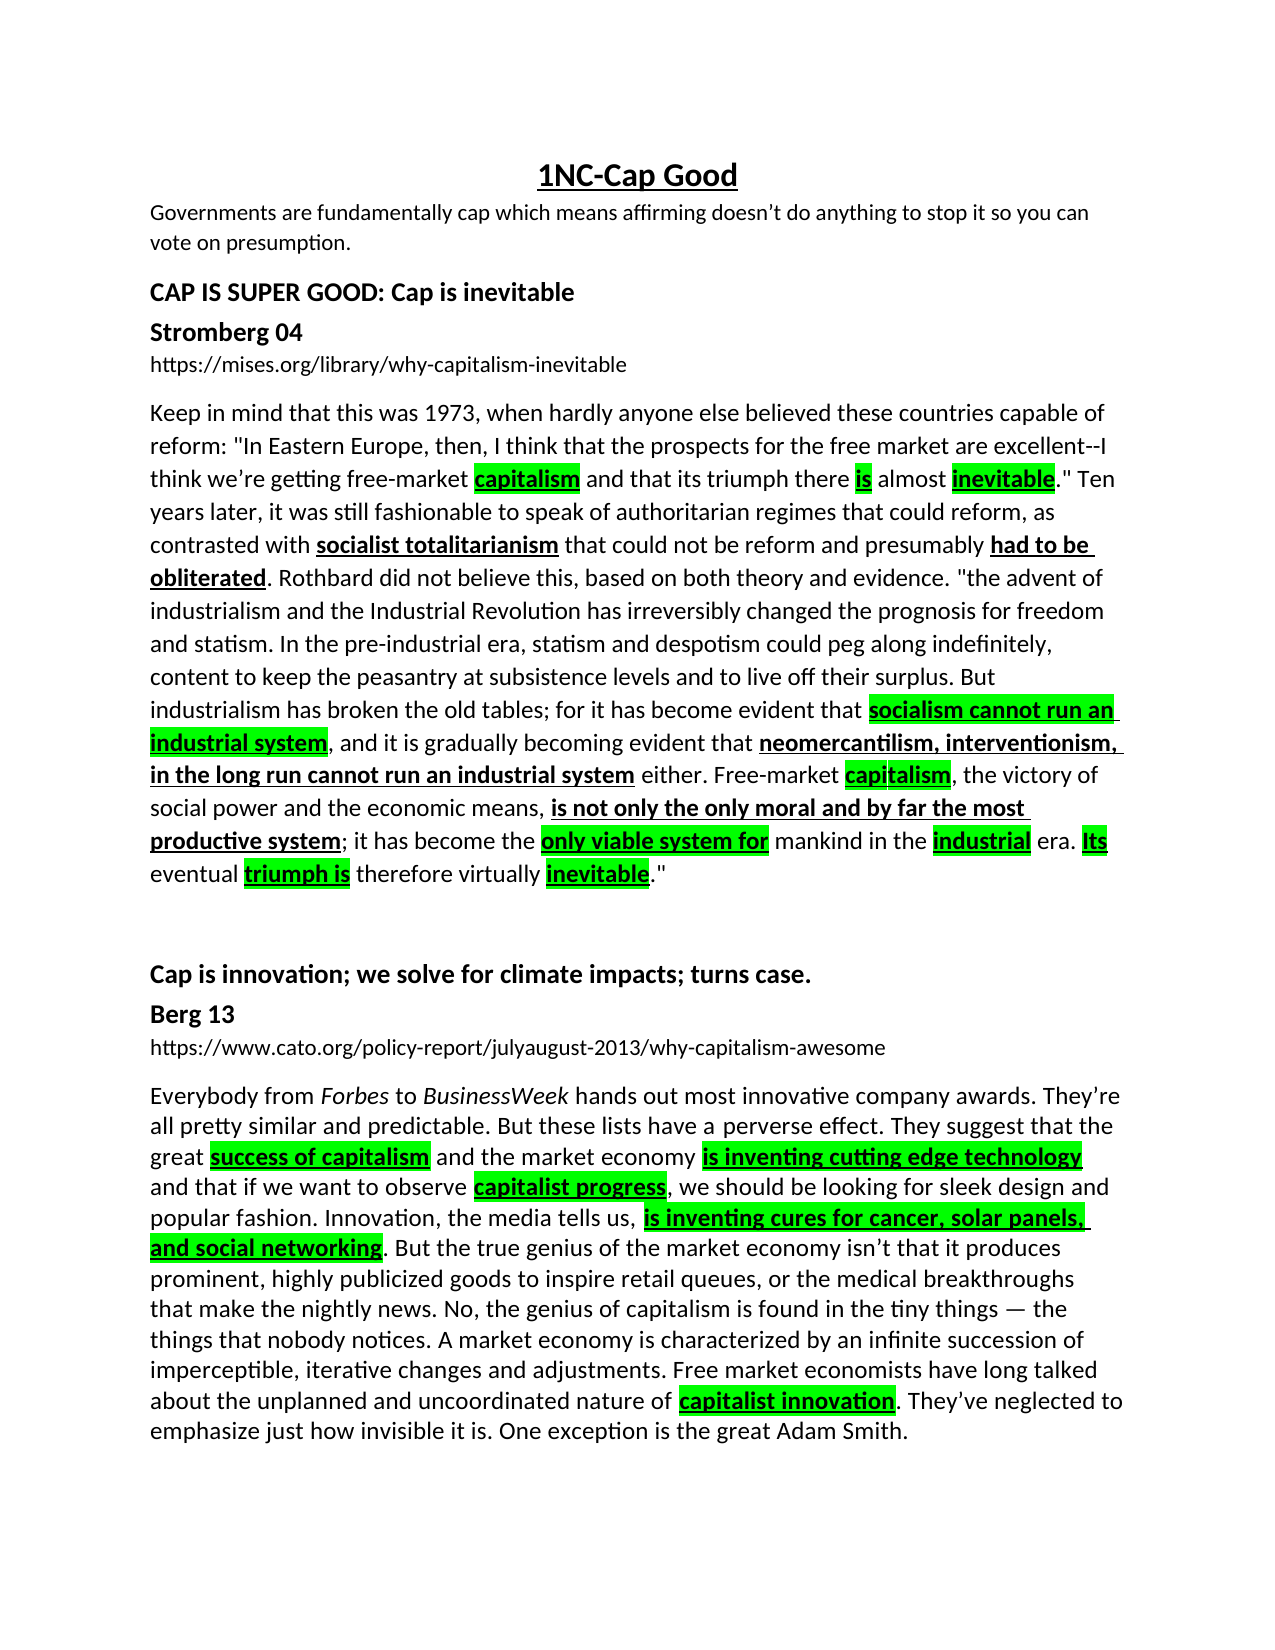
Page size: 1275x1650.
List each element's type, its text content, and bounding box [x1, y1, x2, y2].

subtitle Cap is innovation; we solve for climate impacts; turns case. [150, 957, 1125, 991]
text https://www.cato.org/policy-report/julyaugust-2013/why-capitalism-awesome [150, 1033, 1125, 1061]
text Everybody from Forbes to BusinessWeek hands out most innovative company awards. They’re all pretty similar and predictable. But these lists have a perverse effect. They suggest that the great success of capitalism and the market economy is inventing cutting edge technology and that if we want to observe capitalist progress, we should be looking for sleek design and popular fashion. Innovation, the media tells us, is inventing cures for cancer, solar panels, and social networking. But the true genius of the market economy isn’t that it produces prominent, highly publicized goods to inspire retail queues, or the medical breakthroughs that make the nightly news. No, the genius of capitalism is found in the tiny things — the things that nobody notices. A market economy is characterized by an infinite succession of imperceptible, iterative changes and adjustments. Free market economists have long talked about the unplanned and uncoordinated nature of capitalist innovation. They’ve neglected to emphasize just how invisible it is. One exception is the great Adam Smith. [150, 1080, 1125, 1446]
text https://mises.org/library/why-capitalism-inevitable [150, 351, 1125, 379]
text Keep in mind that this was 1973, when hardly anyone else believed these countries capable of reform: "In Eastern Europe, then, I think that the prospects for the free market are excellent--I think we’re getting free-market capitalism and that its triumph there is almost inevitable." Ten years later, it was still fashionable to speak of authoritarian regimes that could reform, as contrasted with socialist totalitarianism that could not be reform and presumably had to be obliterated. Rothbard did not believe this, based on both theory and evidence. "the advent of industrialism and the Industrial Revolution has irreversibly changed the prognosis for freedom and statism. In the pre-industrial era, statism and despotism could peg along indefinitely, content to keep the peasantry at subsistence levels and to live off their surplus. But industrialism has broken the old tables; for it has become evident that socialism cannot run an industrial system, and it is gradually becoming evident that neomercantilism, interventionism, in the long run cannot run an industrial system either. Free-market capitalism, the victory of social power and the economic means, is not only the only moral and by far the most productive system; it has become the only viable system for mankind in the industrial era. Its eventual triumph is therefore virtually inevitable." [150, 397, 1125, 889]
subtitle Stromberg 04 [150, 315, 1125, 348]
subtitle Berg 13 [150, 997, 1125, 1030]
subtitle 1NC-Cap Good [150, 154, 1125, 195]
text Governments are fundamentally cap which means affirming doesn’t do anything to stop it so you can vote on presumption. [150, 198, 1125, 256]
subtitle CAP IS SUPER GOOD: Cap is inevitable [150, 275, 1125, 308]
